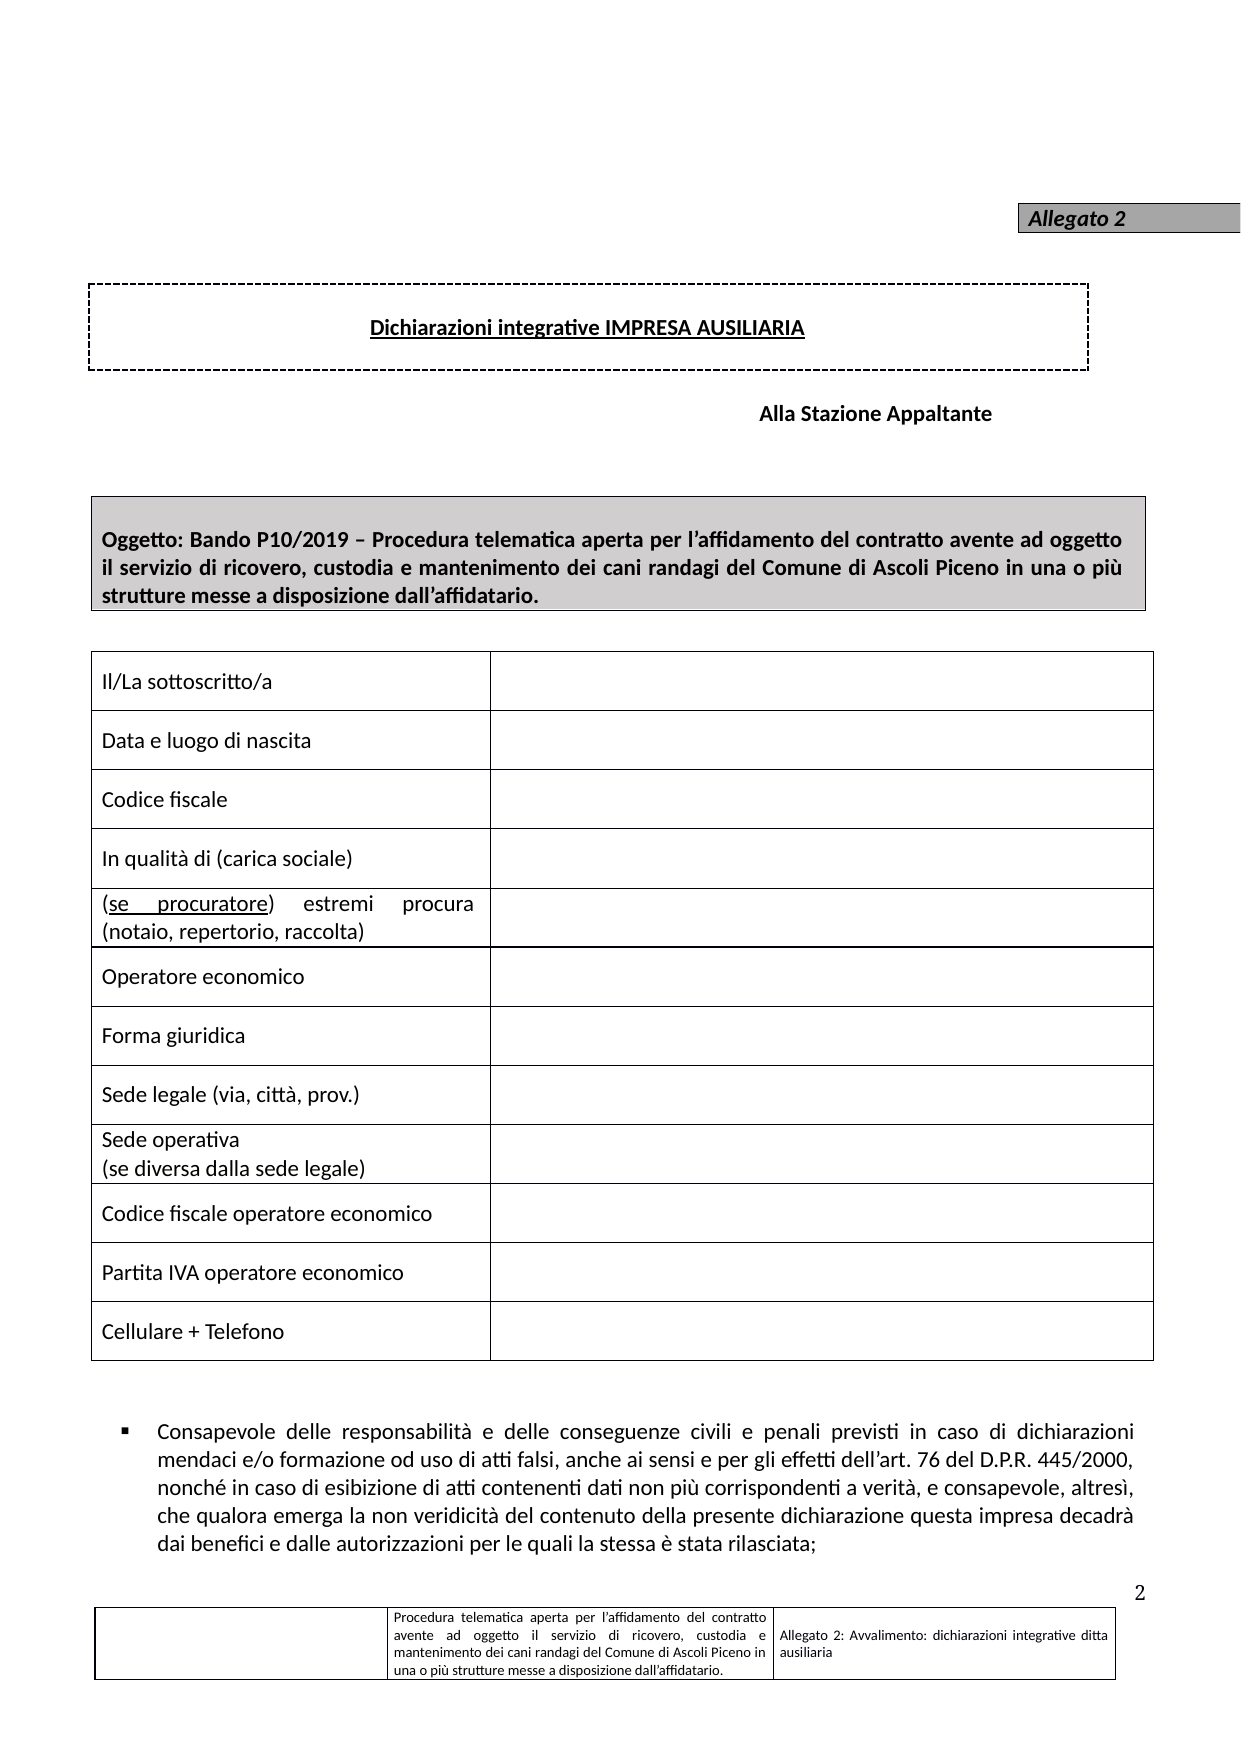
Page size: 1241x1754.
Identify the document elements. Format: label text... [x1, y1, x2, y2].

table_cell Codice fiscale operatore economico [92, 1184, 490, 1242]
table_cell [491, 1302, 1153, 1360]
table_cell Sede operativa (se diversa dalla sede legale) [92, 1125, 490, 1183]
list Consapevole delle responsabilità e delle conseguenze civili e penali previsti in caso di dichiarazioni mendaci e/o formazione od uso di atti falsi, anche ai sensi e per gli effetti dell’art. 76 del D.P.R. 445/2000, nonché in caso di esibizione di atti contenenti dati non più corrispondenti a verità, e consapevole, altresì, che qualora emerga la non veridicità del contenuto della presente dichiarazione questa impresa decadrà dai benefici e dalle autorizzazioni per le quali la stessa è stata rilasciata; [119, 1417, 1136, 1557]
table_cell Cellulare + Telefono [92, 1302, 490, 1360]
table_cell Forma giuridica [92, 1007, 490, 1064]
table_cell Data e luogo di nascita [92, 711, 490, 769]
table_header Allegato 2 [1019, 204, 1240, 232]
table_cell [491, 948, 1153, 1006]
table_cell In qualità di (carica sociale) [92, 829, 490, 887]
table_cell Operatore economico [92, 948, 490, 1006]
table_cell [491, 1243, 1153, 1301]
table_header Dichiarazioni integrative IMPRESA AUSILIARIA [89, 283, 1088, 369]
table_header [491, 652, 1153, 710]
table_cell Partita IVA operatore economico [92, 1243, 490, 1301]
table_cell [491, 1125, 1153, 1183]
table_cell [491, 1066, 1153, 1124]
text Alla Stazione Appaltante [759, 399, 1146, 427]
table_cell [491, 829, 1153, 887]
table_cell (se procuratore) estremi procura (notaio, repertorio, raccolta) [92, 889, 490, 946]
table_header Il/La sottoscritto/a [92, 652, 490, 710]
table_cell [491, 1007, 1153, 1064]
table_cell Sede legale (via, città, prov.) [92, 1066, 490, 1124]
table_cell [491, 1184, 1153, 1242]
table_cell Codice fiscale [92, 770, 490, 828]
table_cell [491, 889, 1153, 946]
table_header Oggetto: Bando P10/2019 – Procedura telematica aperta per l’affidamento del contratto avente ad oggetto il servizio di ricovero, custodia e mantenimento dei cani randagi del Comune di Ascoli Piceno in una o più strutture messe a disposizione dall’affidatario. [92, 497, 1145, 609]
table_cell [491, 711, 1153, 769]
table_cell [491, 770, 1153, 828]
